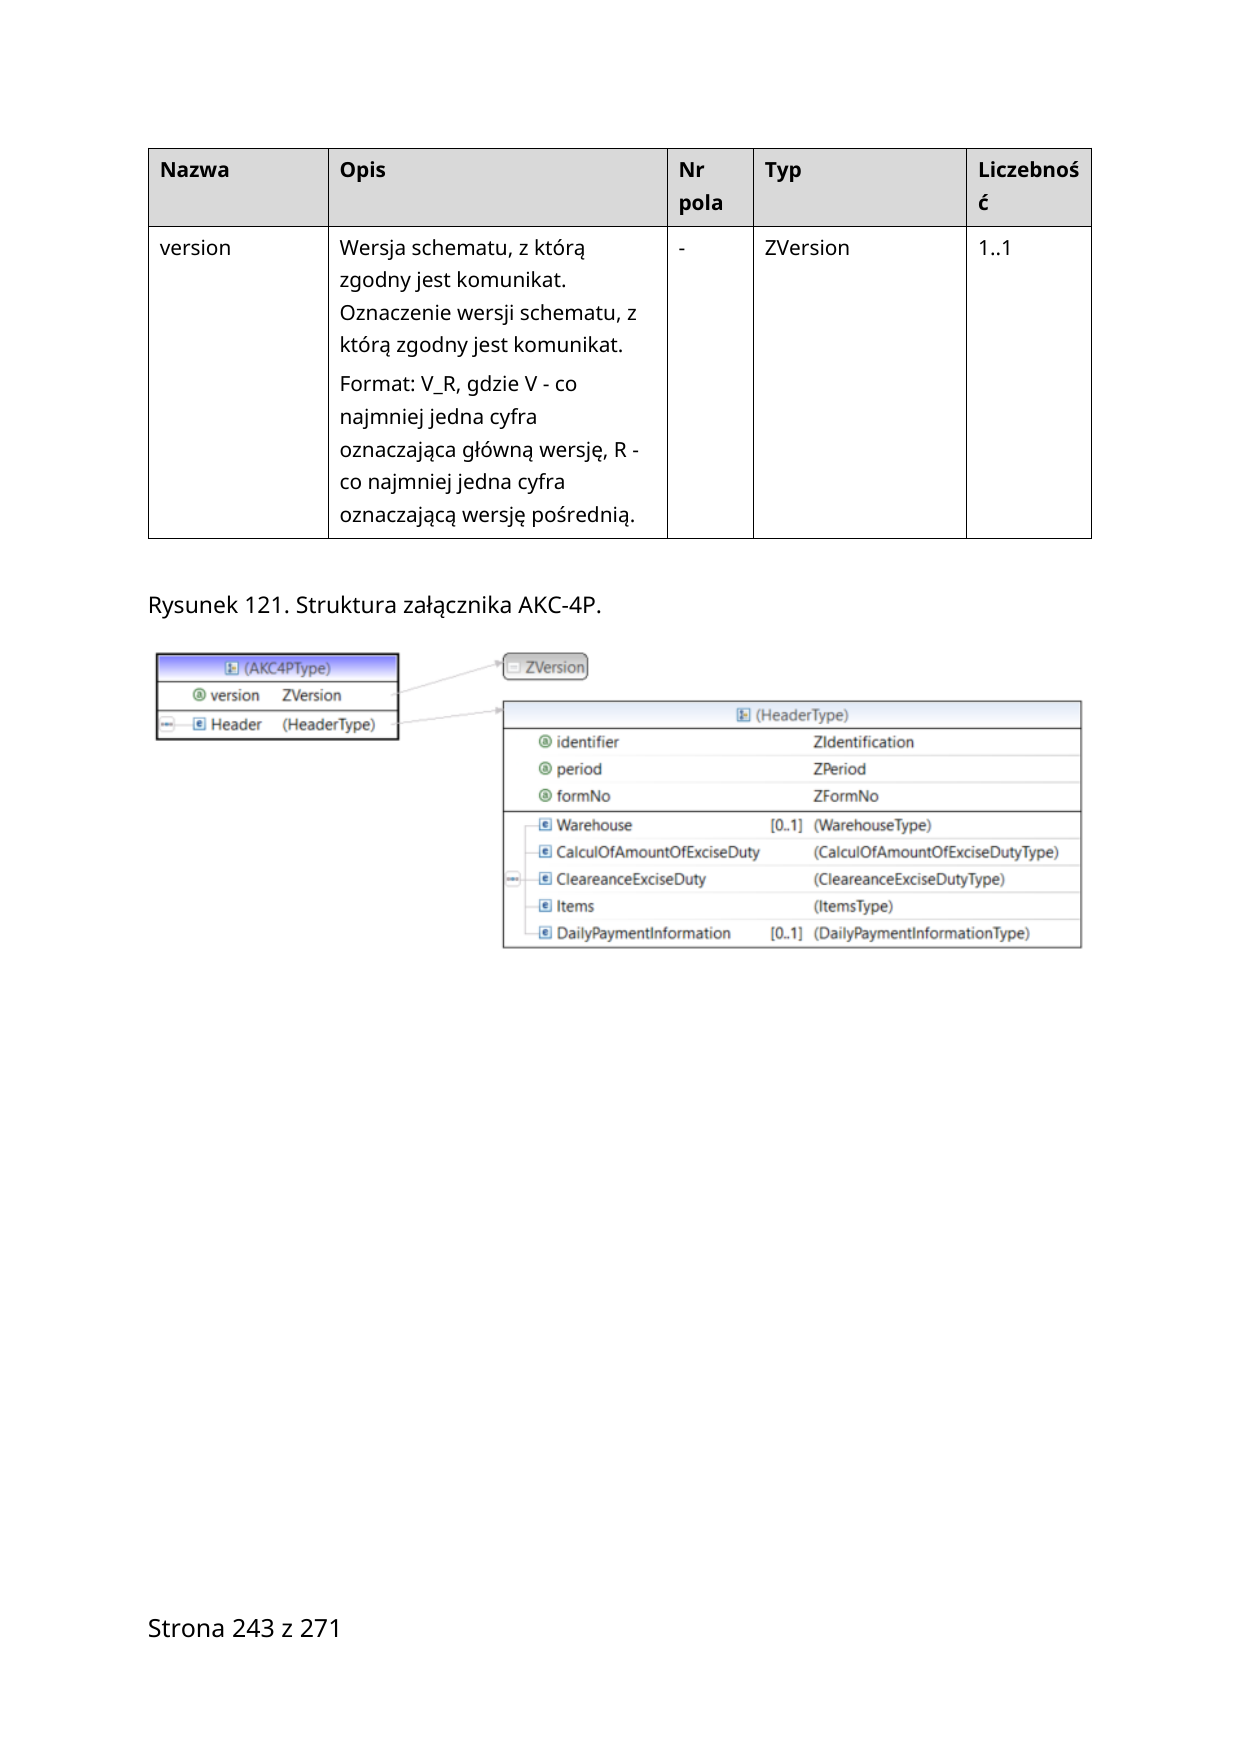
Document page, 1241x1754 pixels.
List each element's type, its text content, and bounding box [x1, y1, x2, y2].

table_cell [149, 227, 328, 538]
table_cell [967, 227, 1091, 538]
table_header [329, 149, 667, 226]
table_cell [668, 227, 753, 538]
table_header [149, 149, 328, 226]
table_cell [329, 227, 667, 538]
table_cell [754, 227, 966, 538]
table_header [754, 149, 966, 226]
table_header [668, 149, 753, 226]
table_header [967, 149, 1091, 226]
picture [147, 641, 1092, 959]
